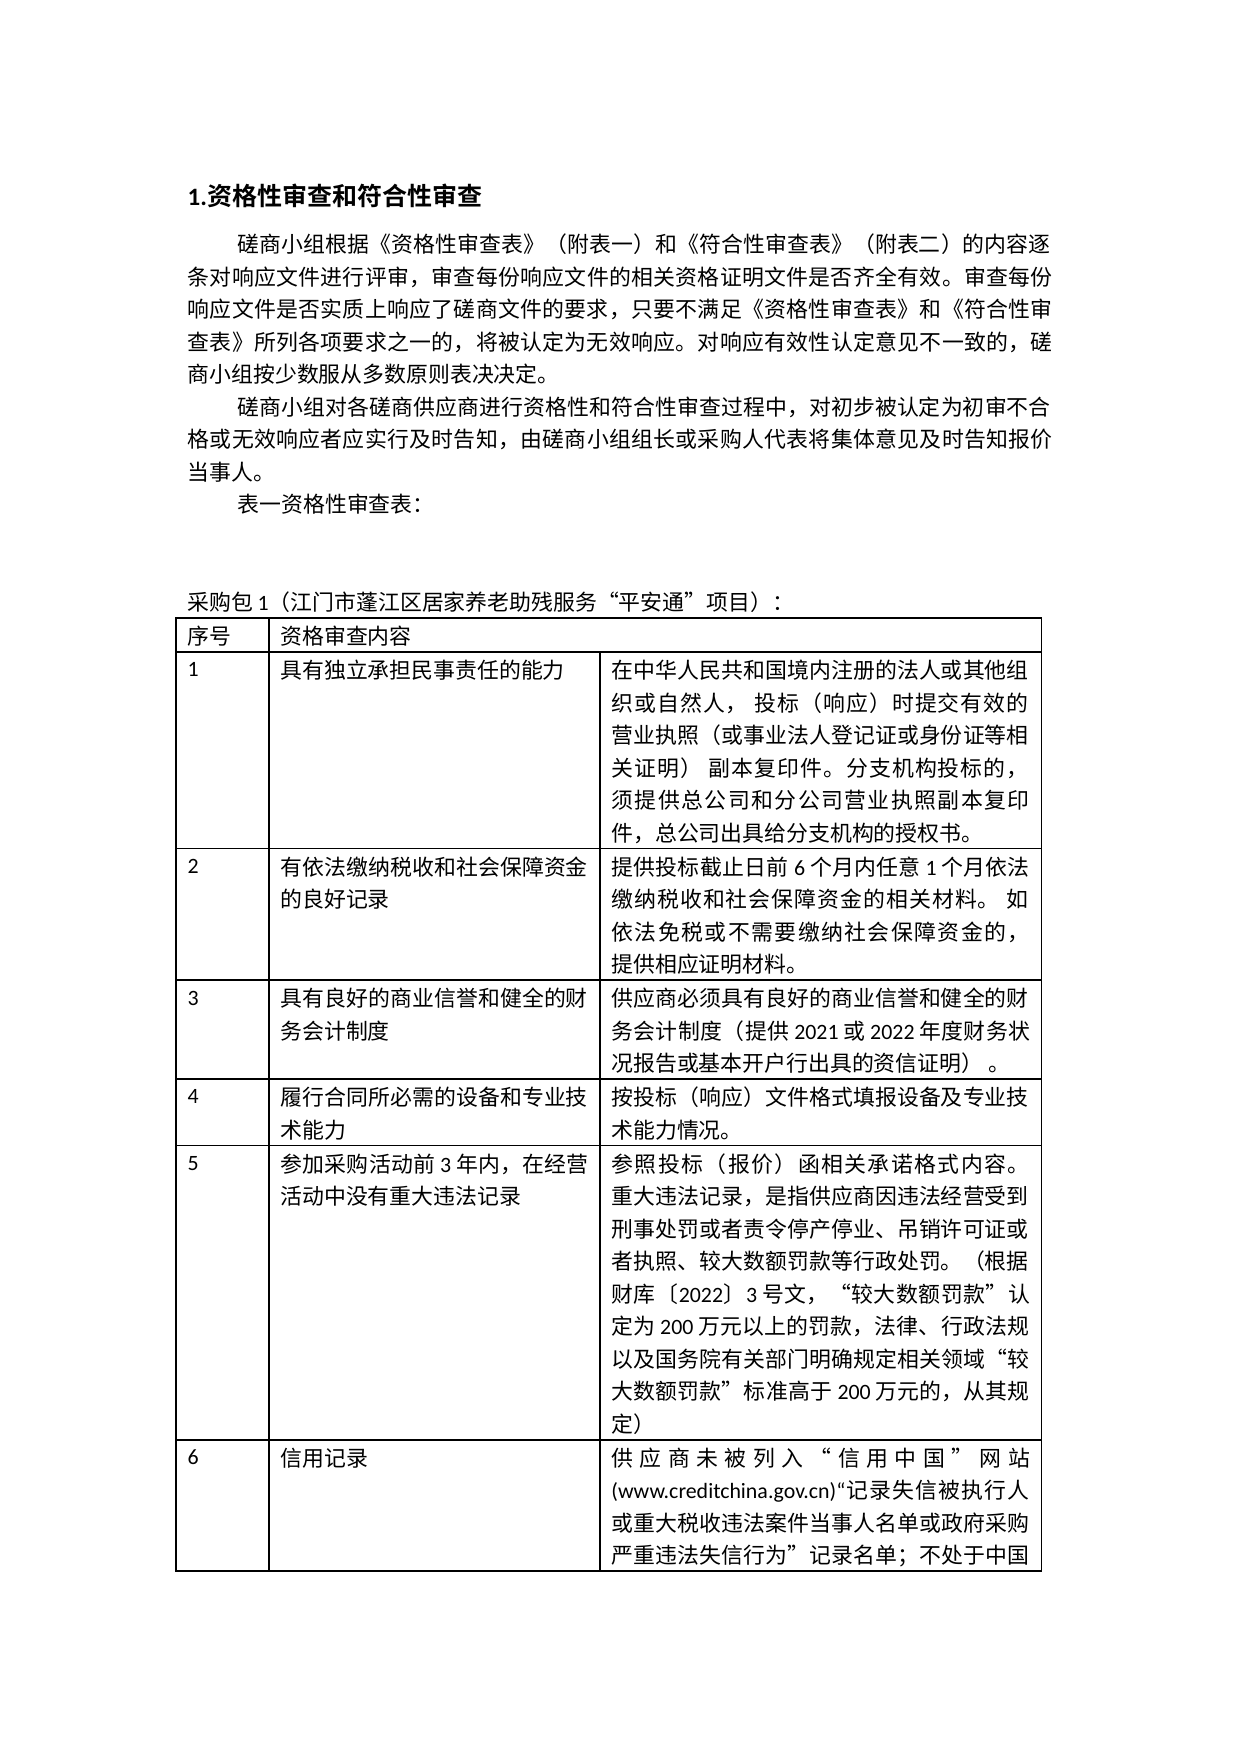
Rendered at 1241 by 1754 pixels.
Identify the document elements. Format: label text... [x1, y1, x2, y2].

table_cell 1 [177, 653, 268, 848]
table_cell 3 [177, 981, 268, 1078]
table_cell 6 [177, 1441, 268, 1570]
table_cell 具有独立承担民事责任的能力 [270, 653, 599, 848]
text 磋商小组对各磋商供应商进行资格性和符合性审查过程中，对初步被认定为初审不合格或无效响应者应实行及时告知，由磋商小组组长或采购人代表将集体意见及时告知报价当事人。 [187, 389, 1053, 487]
table_header 序号 [177, 619, 268, 651]
table_cell 供应商必须具有良好的商业信誉和健全的财务会计制度（提供2021或2022年度财务状况报告或基本开户行出具的资信证明） 。 [601, 981, 1041, 1078]
table_cell 参加采购活动前3年内，在经营活动中没有重大违法记录 [270, 1146, 599, 1439]
table_cell 信用记录 [270, 1441, 599, 1570]
table_cell 5 [177, 1146, 268, 1439]
table_cell 有依法缴纳税收和社会保障资金的良好记录 [270, 849, 599, 979]
table_cell 在中华人民共和国境内注册的法人或其他组织或自然人， 投标（响应）时提交有效的营业执照（或事业法人登记证或身份证等相关证明） 副本复印件。分支机构投标的，须提供总公司和分公司营业执照副本复印件，总公司出具给分支机构的授权书。 [601, 653, 1041, 848]
text 表一资格性审查表： [187, 487, 1053, 519]
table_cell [601, 1441, 1041, 1570]
table_cell 参照投标（报价）函相关承诺格式内容。 重大违法记录，是指供应商因违法经营受到刑事处罚或者责令停产停业、吊销许可证或者执照、较大数额罚款等行政处罚。（根据财库〔2022〕3号文，“较大数额罚款”认定为200万元以上的罚款，法律、行政法规以及国务院有关部门明确规定相关领域“较大数额罚款”标准高于200万元的，从其规定） [601, 1146, 1041, 1439]
table_cell 具有良好的商业信誉和健全的财务会计制度 [270, 981, 599, 1078]
text 1.资格性审查和符合性审查 [187, 162, 1053, 227]
table_cell 履行合同所必需的设备和专业技术能力 [270, 1080, 599, 1145]
table_header 资格审查内容 [270, 619, 1041, 651]
table_cell 2 [177, 849, 268, 979]
table_cell 4 [177, 1080, 268, 1145]
text 采购包1（江门市蓬江区居家养老助残服务“平安通”项目）： [187, 584, 1053, 617]
text 磋商小组根据《资格性审查表》（附表一）和《符合性审查表》（附表二）的内容逐条对响应文件进行评审，审查每份响应文件的相关资格证明文件是否齐全有效。审查每份响应文件是否实质上响应了磋商文件的要求，只要不满足《资格性审查表》和《符合性审查表》所列各项要求之一的，将被认定为无效响应。对响应有效性认定意见不一致的，磋商小组按少数服从多数原则表决决定。 [187, 227, 1053, 389]
table_cell 提供投标截止日前6个月内任意1个月依法缴纳税收和社会保障资金的相关材料。 如依法免税或不需要缴纳社会保障资金的， 提供相应证明材料。 [601, 849, 1041, 979]
table_cell 按投标（响应）文件格式填报设备及专业技术能力情况。 [601, 1080, 1041, 1145]
